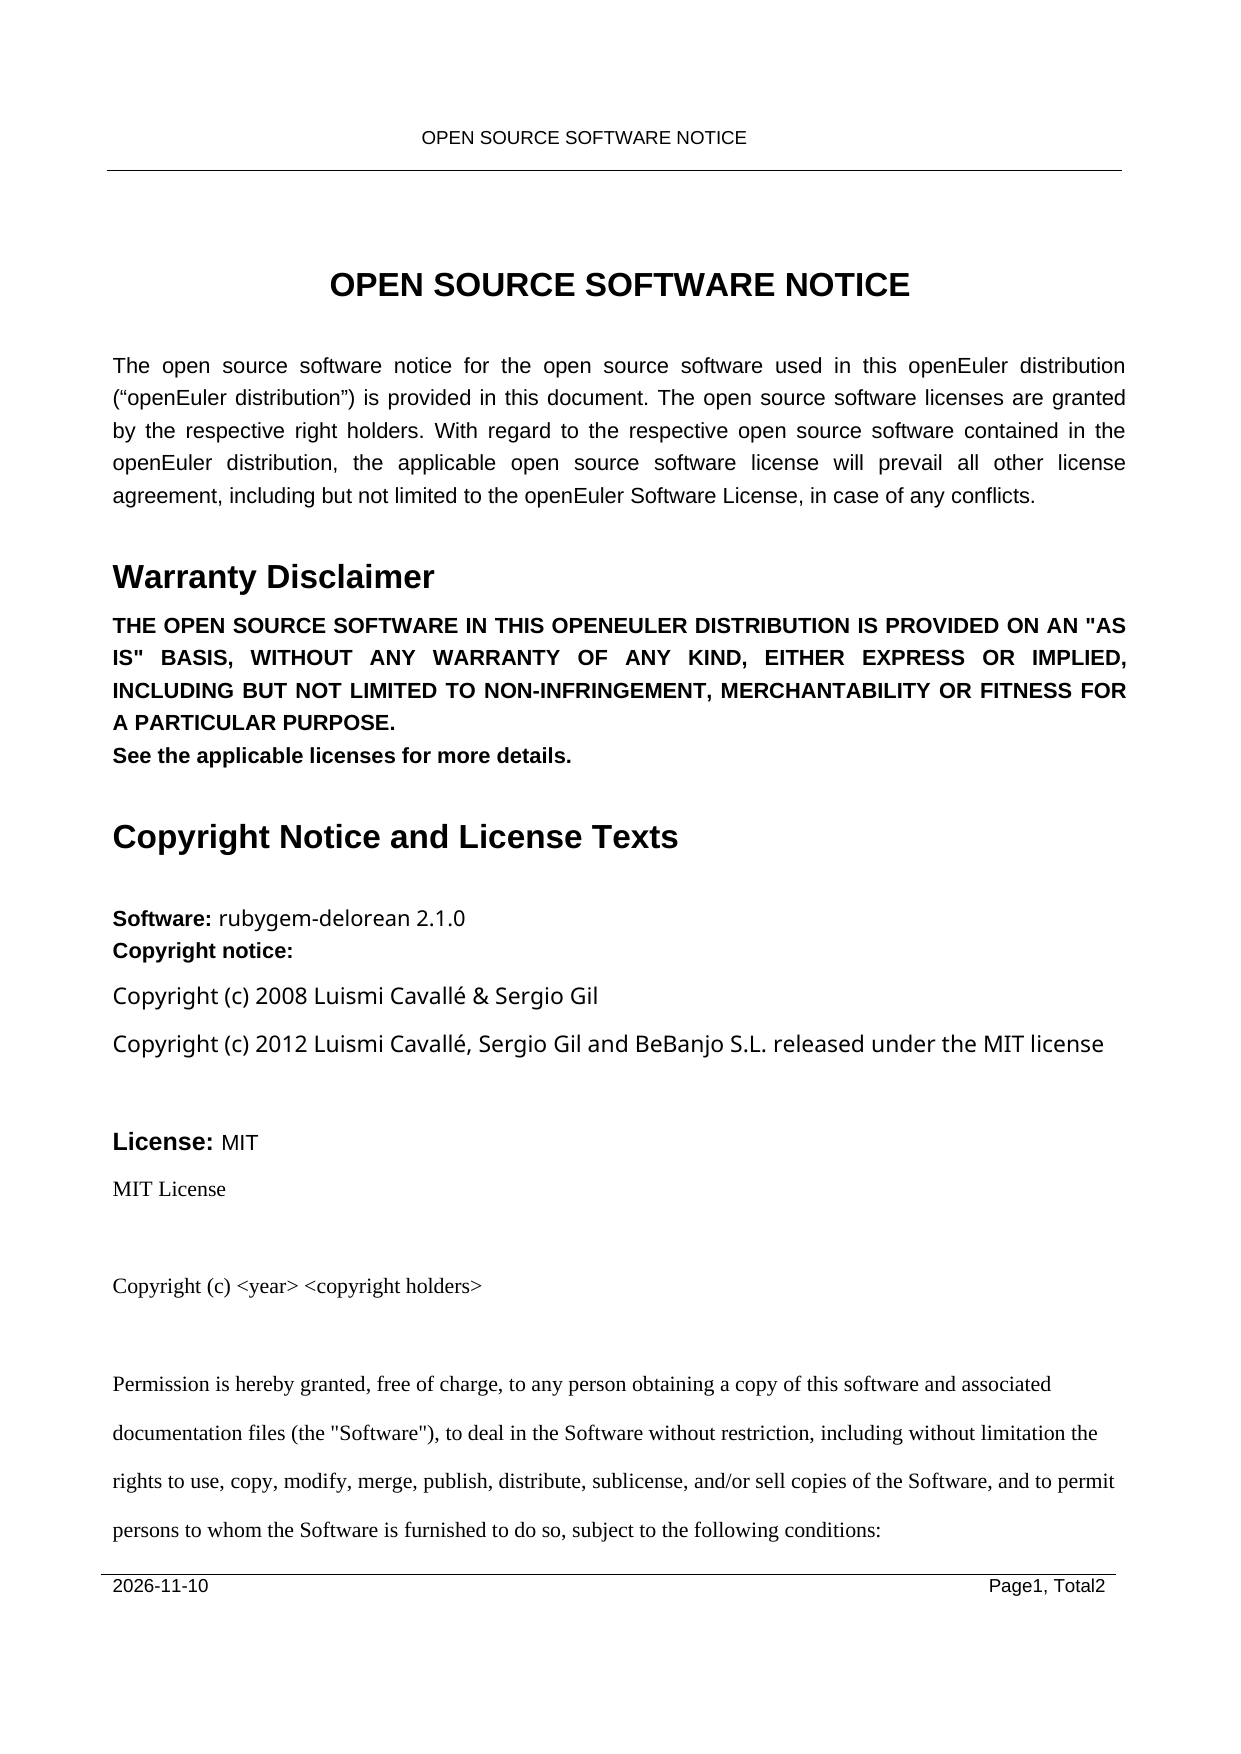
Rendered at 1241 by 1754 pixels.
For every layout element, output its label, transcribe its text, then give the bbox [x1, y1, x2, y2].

text The open source software notice for the open source software used in this openEuler distribution (“openEuler distribution”) is provided in this document. The open source software licenses are granted by the respective right holders. With regard to the respective open source software contained in the openEuler distribution, the applicable open source software license will prevail all other license agreement, including but not limited to the openEuler Software License, in case of any conflicts. [112, 349, 1128, 511]
text Copyright notice: [112, 934, 1128, 966]
text OPEN SOURCE SOFTWARE NOTICE [112, 251, 1128, 316]
text Copyright (c) 2008 Luismi Cavallé & Sergio Gil Copyright (c) 2012 Luismi Cavallé, Sergio Gil and BeBanjo S.L. released under the MIT license [112, 979, 1128, 1109]
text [112, 1172, 1128, 1546]
text Copyright Notice and License Texts [112, 804, 1128, 869]
text Software: rubygem-delorean 2.1.0 [112, 901, 1128, 934]
text License: MIT [112, 1125, 1128, 1158]
text THE OPEN SOURCE SOFTWARE IN THIS OPENEULER DISTRIBUTION IS PROVIDED ON AN "AS IS" BASIS, WITHOUT ANY WARRANTY OF ANY KIND, EITHER EXPRESS OR IMPLIED, INCLUDING BUT NOT LIMITED TO NON-INFRINGEMENT, MERCHANTABILITY OR FITNESS FOR A PARTICULAR PURPOSE. See the applicable licenses for more details. [112, 609, 1128, 771]
text Warranty Disclaimer [112, 544, 1128, 609]
